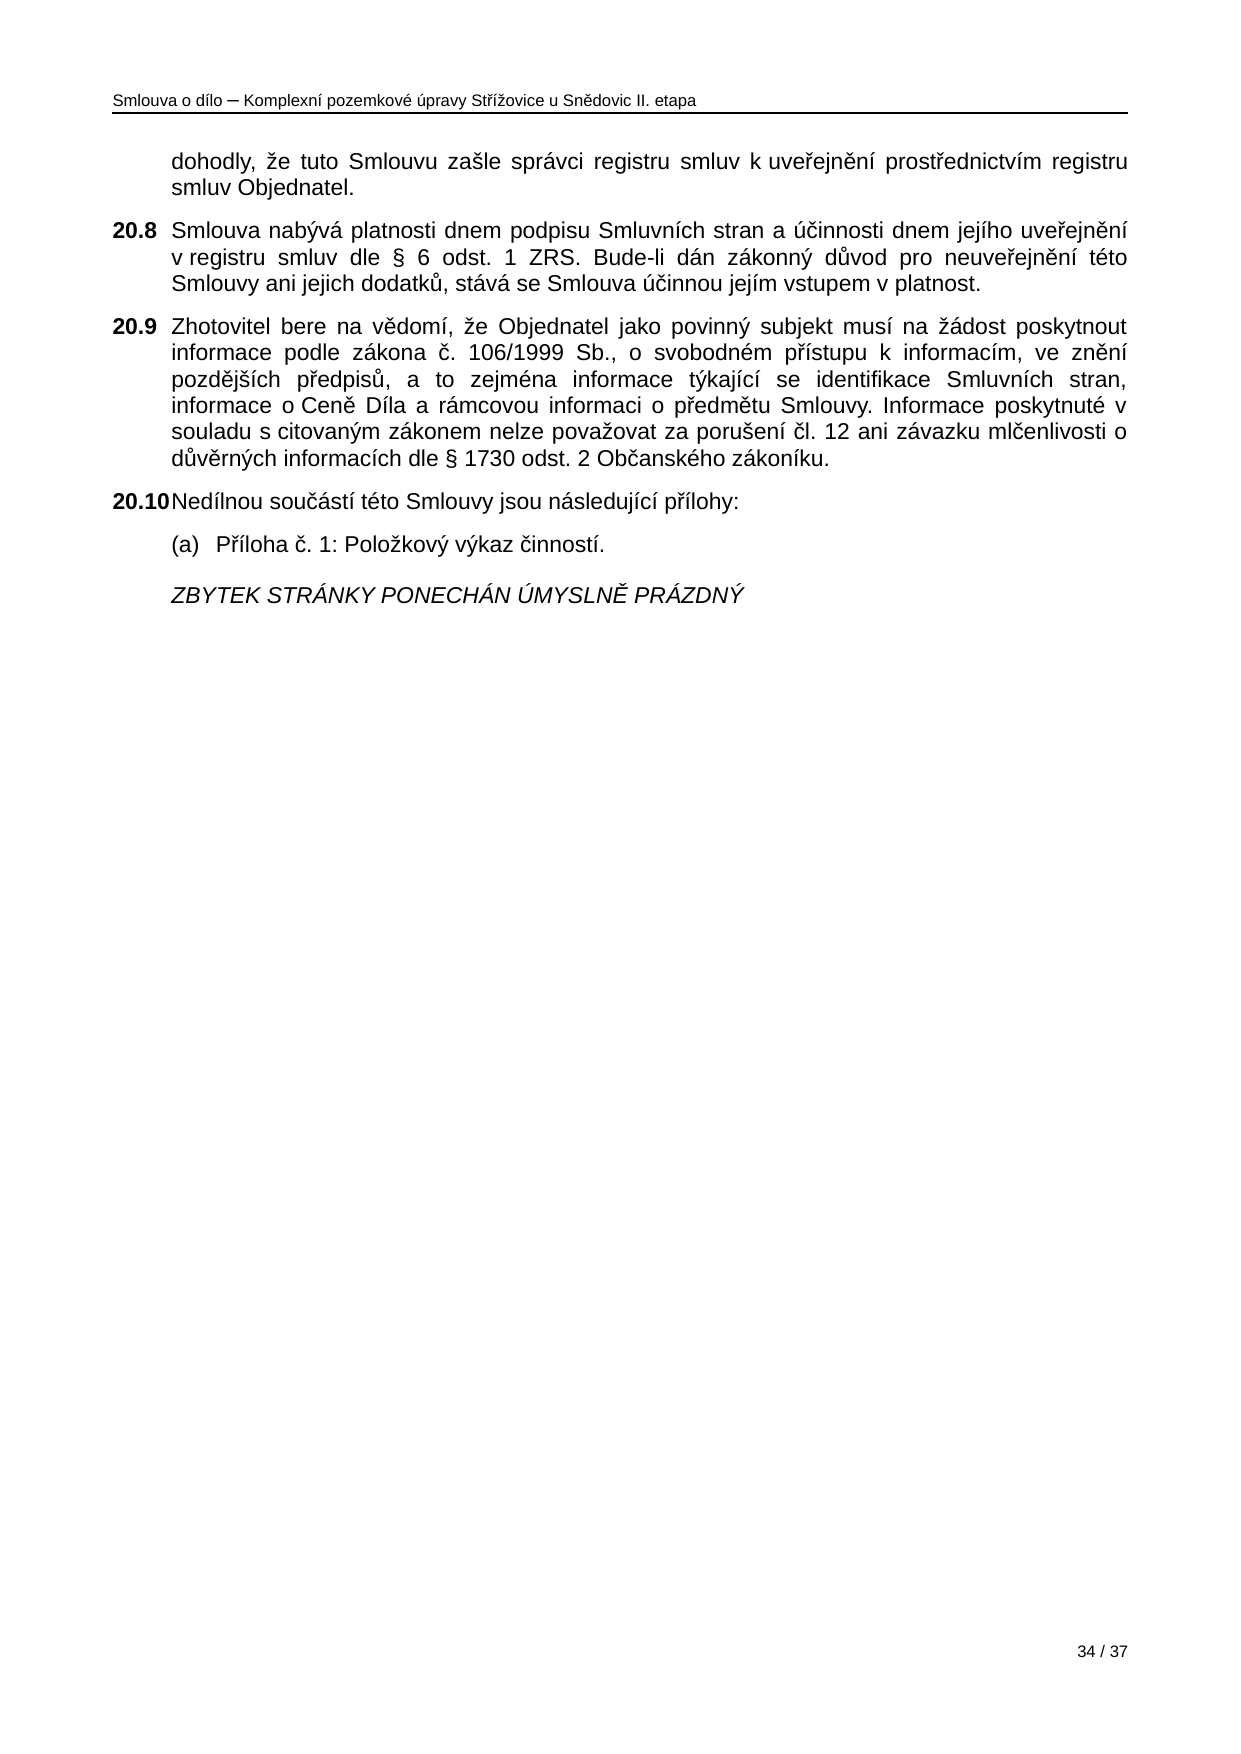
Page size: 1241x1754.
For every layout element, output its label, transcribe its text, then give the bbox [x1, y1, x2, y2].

list ZBYTEK STRÁNKY PONECHÁN ÚMYSLNĚ PRÁZDNÝ [171, 582, 1128, 608]
text Smlouva nabývá platnosti dnem podpisu Smluvních stran a účinnosti dnem jejího uveřejnění v registru smluv dle § 6 odst. 1 ZRS. Bude-li dán zákonný důvod pro neuveřejnění této Smlouvy ani jejich dodatků, stává se Smlouva účinnou jejím vstupem v platnost. [112, 217, 1128, 296]
list Příloha č. 1: Položkový výkaz činností. [171, 531, 1128, 557]
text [112, 148, 1128, 200]
text Nedílnou součástí této Smlouvy jsou následující přílohy: [112, 488, 1128, 514]
text Zhotovitel bere na vědomí, že Objednatel jako povinný subjekt musí na žádost poskytnout informace podle zákona č. 106/1999 Sb., o svobodném přístupu k informacím, ve znění pozdějších předpisů, a to zejména informace týkající se identifikace Smluvních stran, informace o Ceně Díla a rámcovou informaci o předmětu Smlouvy. Informace poskytnuté v souladu s citovaným zákonem nelze považovat za porušení čl. 12 ani závazku mlčenlivosti o důvěrných informacích dle § 1730 odst. 2 Občanského zákoníku. [112, 313, 1128, 471]
